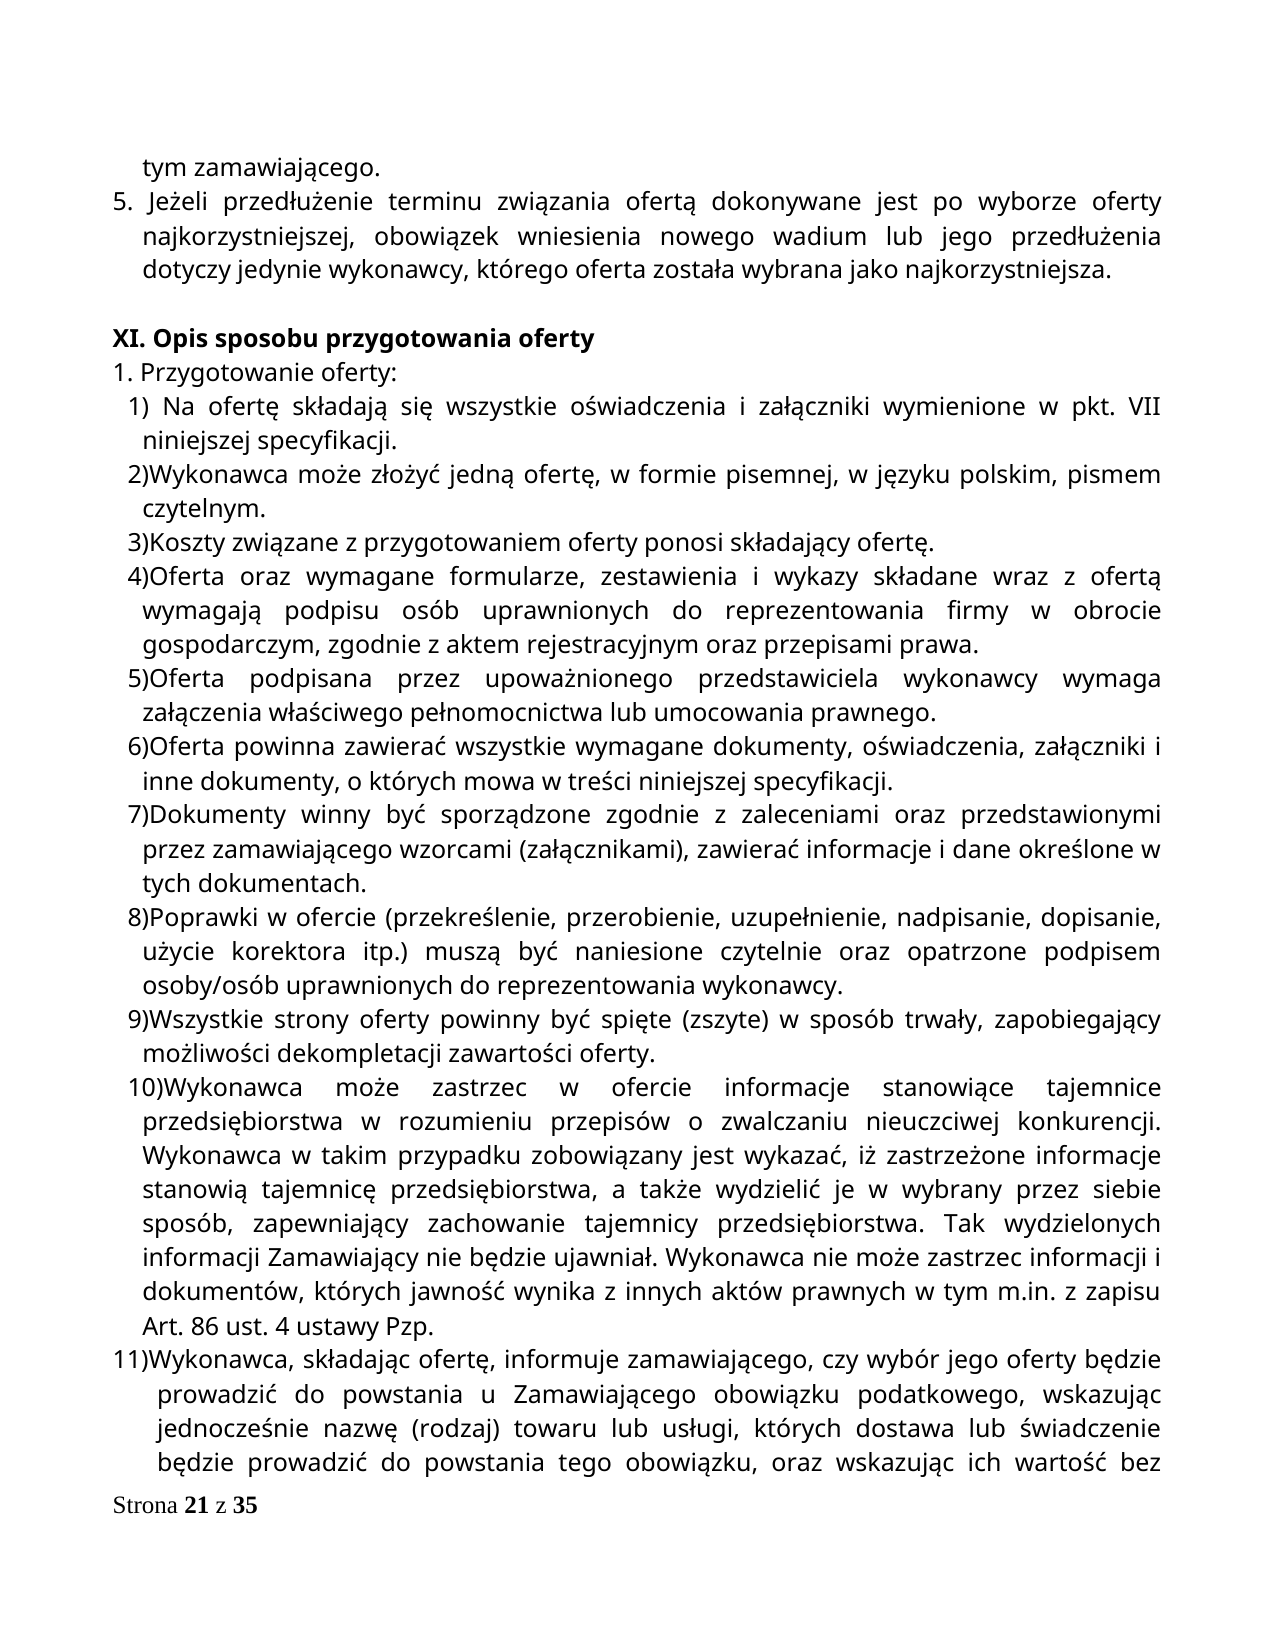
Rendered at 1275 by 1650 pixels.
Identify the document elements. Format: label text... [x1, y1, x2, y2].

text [112, 150, 1162, 184]
text 10)Wykonawca może zastrzec w ofercie informacje stanowiące tajemnice przedsiębiorstwa w rozumieniu przepisów o zwalczaniu nieuczciwej konkurencji. Wykonawca w takim przypadku zobowiązany jest wykazać, iż zastrzeżone informacje stanowią tajemnicę przedsiębiorstwa, a także wydzielić je w wybrany przez siebie sposób, zapewniający zachowanie tajemnicy przedsiębiorstwa. Tak wydzielonych informacji Zamawiający nie będzie ujawniał. Wykonawca nie może zastrzec informacji i dokumentów, których jawność wynika z innych aktów prawnych w tym m.in. z zapisu Art. 86 ust. 4 ustawy Pzp. [127, 1070, 1162, 1342]
text 2)Wykonawca może złożyć jedną ofertę, w formie pisemnej, w języku polskim, pismem czytelnym. [127, 457, 1162, 525]
text 4)Oferta oraz wymagane formularze, zestawienia i wykazy składane wraz z ofertą wymagają podpisu osób uprawnionych do reprezentowania firmy w obrocie gospodarczym, zgodnie z aktem rejestracyjnym oraz przepisami prawa. [127, 559, 1162, 661]
text 3)Koszty związane z przygotowaniem oferty ponosi składający ofertę. [127, 525, 1162, 559]
text 6)Oferta powinna zawierać wszystkie wymagane dokumenty, oświadczenia, załączniki i inne dokumenty, o których mowa w treści niniejszej specyfikacji. [127, 729, 1162, 797]
text 5. Jeżeli przedłużenie terminu związania ofertą dokonywane jest po wyborze oferty najkorzystniejszej, obowiązek wniesienia nowego wadium lub jego przedłużenia dotyczy jedynie wykonawcy, którego oferta została wybrana jako najkorzystniejsza. [112, 184, 1162, 286]
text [112, 1342, 1162, 1478]
text 9)Wszystkie strony oferty powinny być spięte (zszyte) w sposób trwały, zapobiegający możliwości dekompletacji zawartości oferty. [127, 1002, 1162, 1070]
text 1. Przygotowanie oferty: [112, 354, 1162, 388]
text 5)Oferta podpisana przez upoważnionego przedstawiciela wykonawcy wymaga załączenia właściwego pełnomocnictwa lub umocowania prawnego. [127, 661, 1162, 729]
text 8)Poprawki w ofercie (przekreślenie, przerobienie, uzupełnienie, nadpisanie, dopisanie, użycie korektora itp.) muszą być naniesione czytelnie oraz opatrzone podpisem osoby/osób uprawnionych do reprezentowania wykonawcy. [127, 899, 1162, 1002]
text 1) Na ofertę składają się wszystkie oświadczenia i załączniki wymienione w pkt. VII niniejszej specyfikacji. [127, 388, 1162, 457]
text XI. Opis sposobu przygotowania oferty [112, 320, 1162, 354]
text 7)Dokumenty winny być sporządzone zgodnie z zaleceniami oraz przedstawionymi przez zamawiającego wzorcami (załącznikami), zawierać informacje i dane określone w tych dokumentach. [127, 797, 1162, 899]
